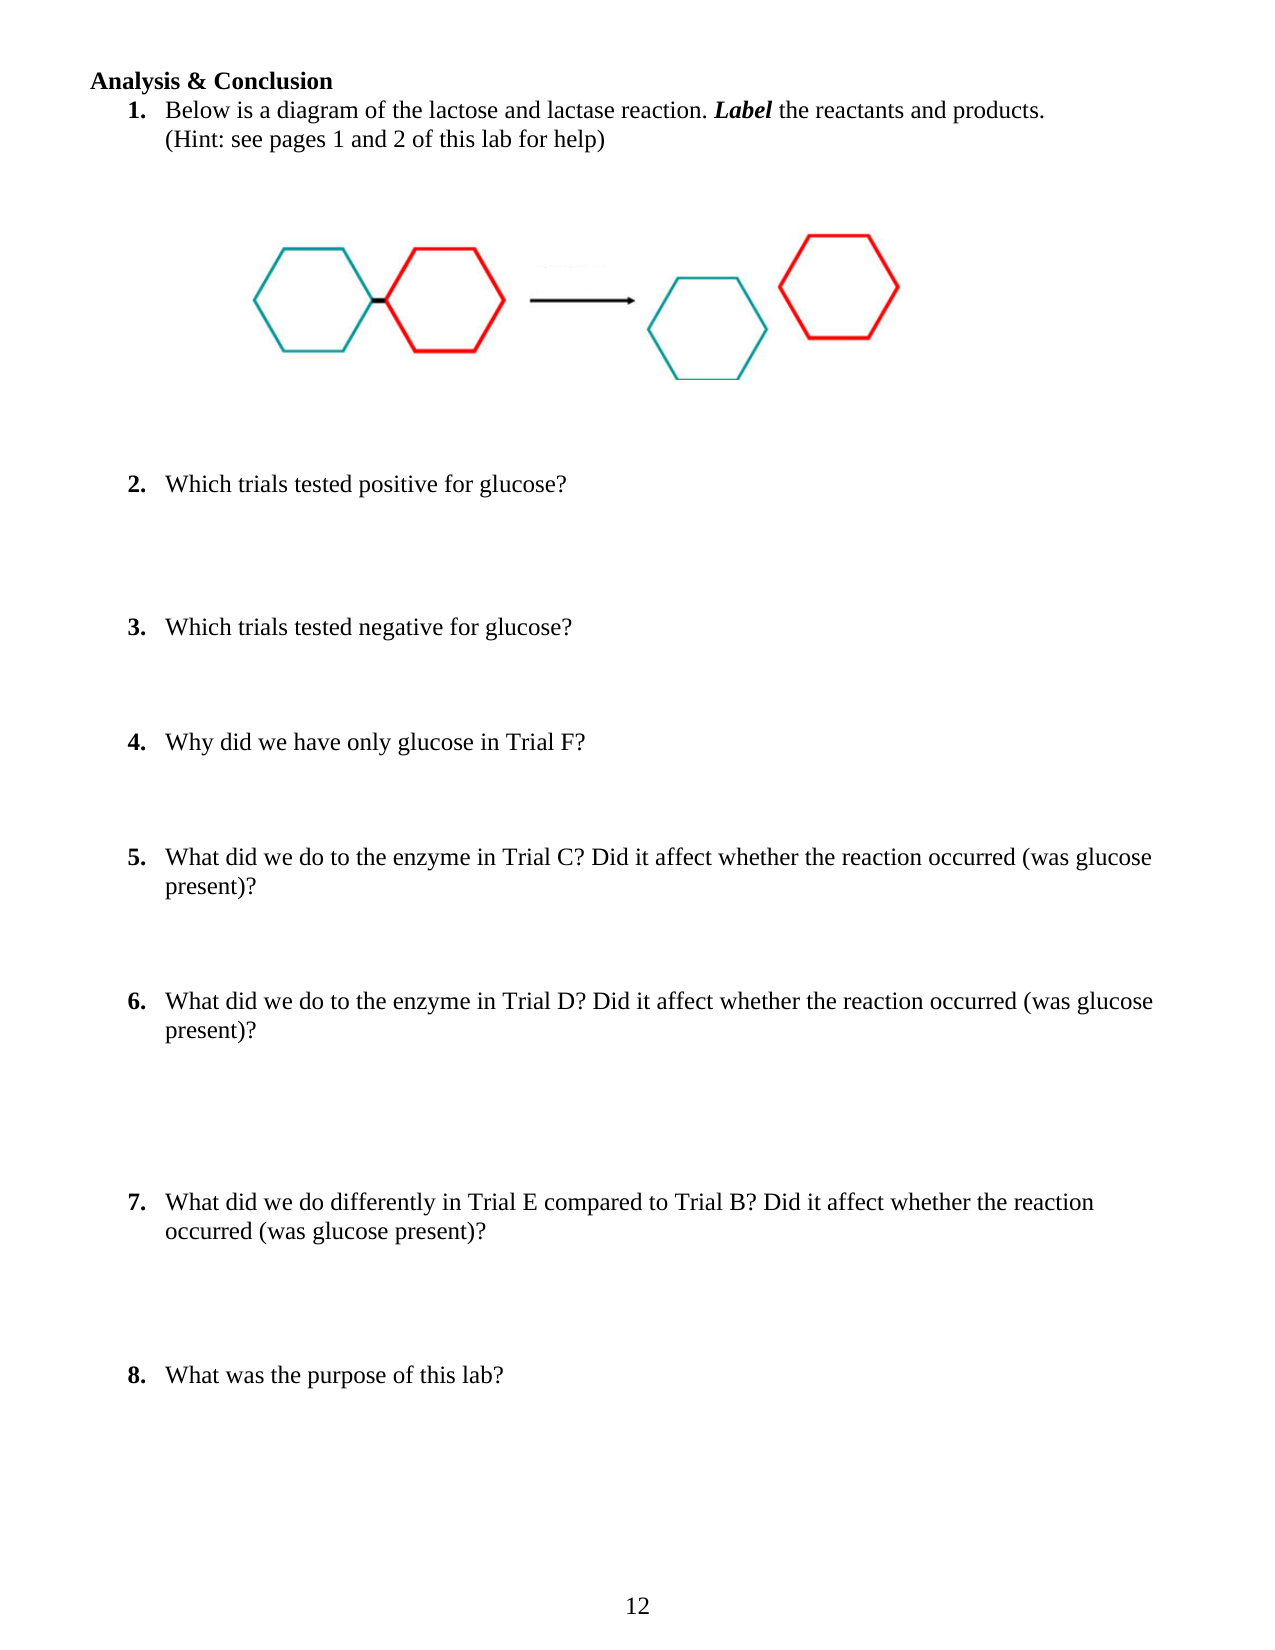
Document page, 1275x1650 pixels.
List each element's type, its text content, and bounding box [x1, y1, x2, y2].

list What did we do differently in Trial E compared to Trial B? Did it affect whether the reaction occurred (was glucose present)? [127, 1187, 1185, 1245]
list Which trials tested positive for glucose? [127, 469, 1185, 497]
list What was the purpose of this lab? [127, 1360, 1185, 1389]
picture [251, 230, 902, 419]
list Which trials tested negative for glucose? [127, 612, 1185, 641]
text (Hint: see pages 1 and 2 of this lab for help) [165, 124, 1185, 152]
list What did we do to the enzyme in Trial D? Did it affect whether the reaction occurred (was glucose present)? [127, 986, 1185, 1044]
list What did we do to the enzyme in Trial C? Did it affect whether the reaction occurred (was glucose present)? [127, 842, 1185, 900]
list Why did we have only glucose in Trial F? [127, 727, 1185, 756]
list Below is a diagram of the lactose and lactase reaction. Label the reactants and products. [127, 95, 1185, 124]
text Analysis & Conclusion [90, 66, 1185, 95]
